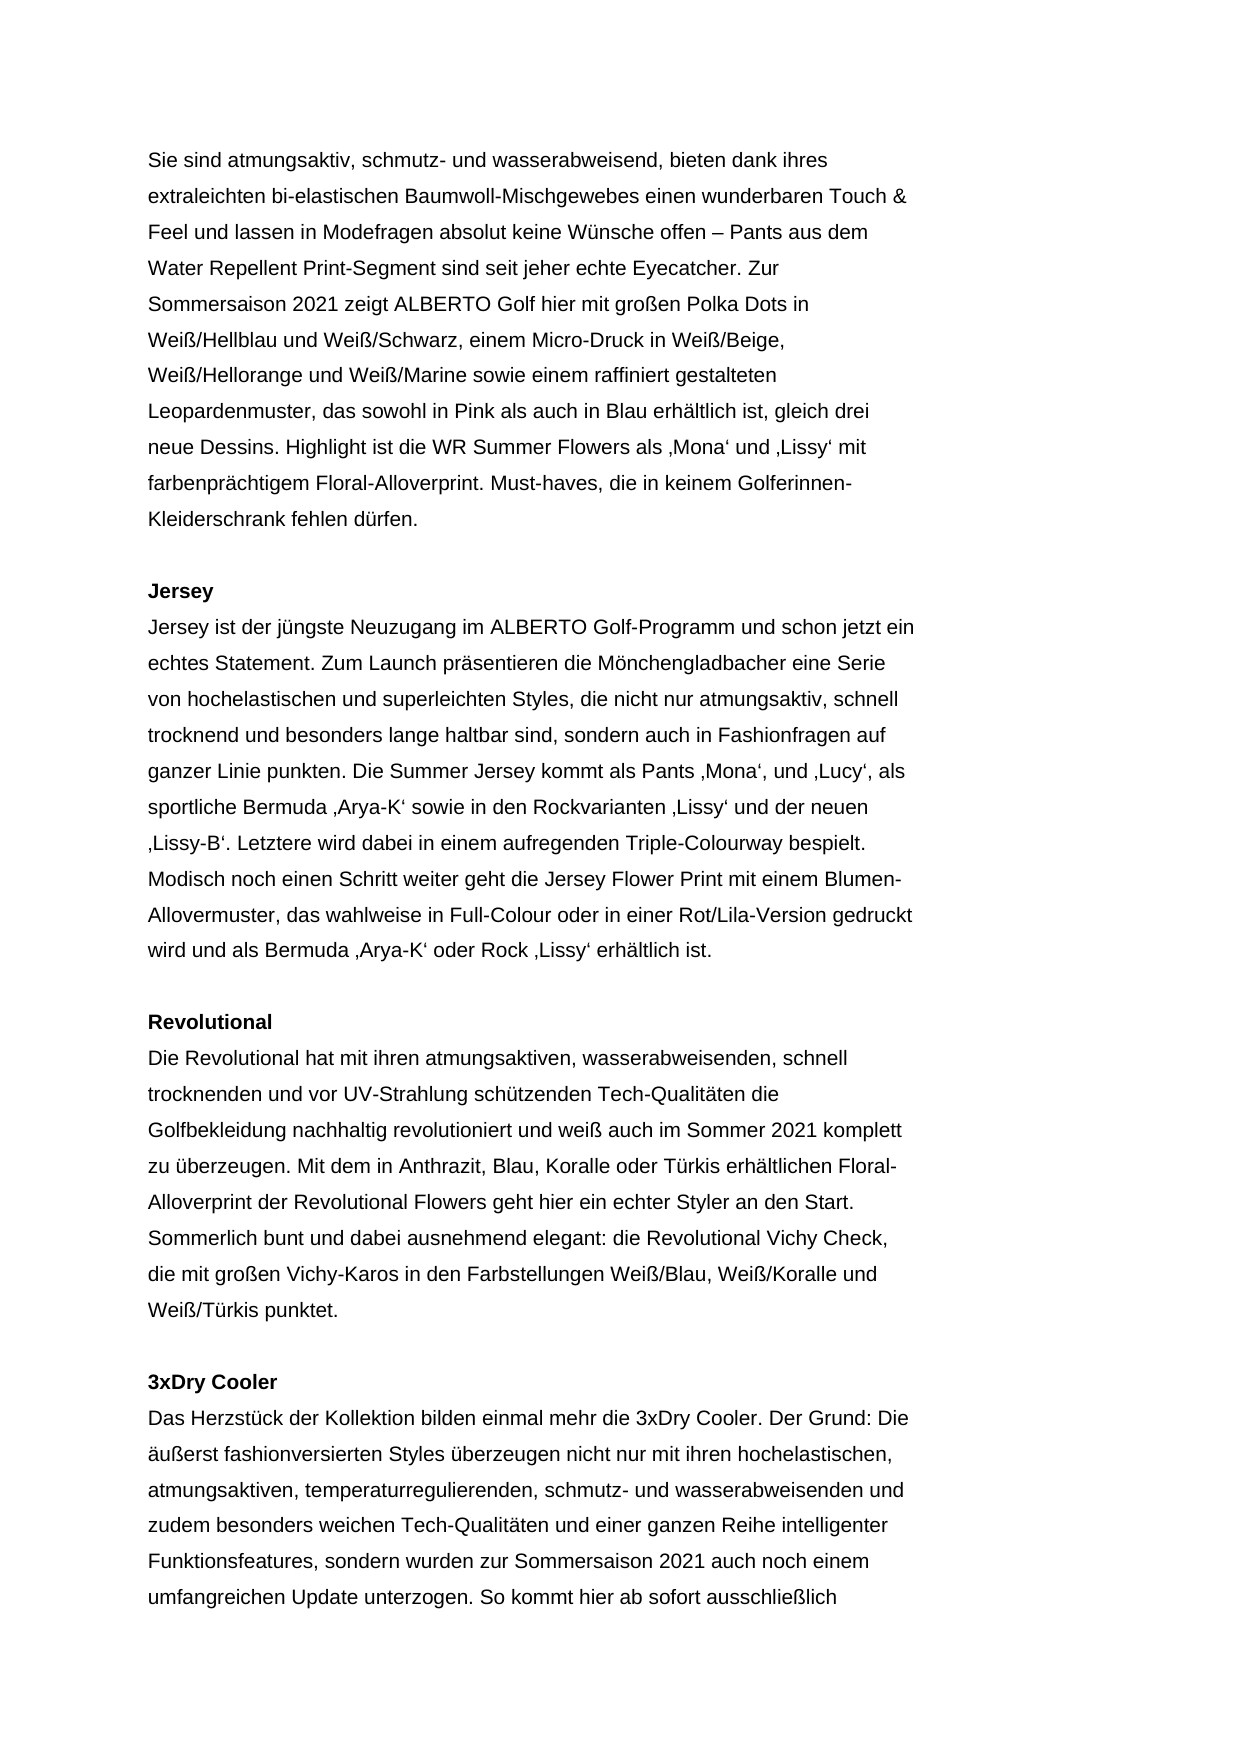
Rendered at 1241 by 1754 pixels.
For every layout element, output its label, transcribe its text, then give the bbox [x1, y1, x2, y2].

text Jersey ist der jüngste Neuzugang im ALBERTO Golf-Programm und schon jetzt ein echtes Statement. Zum Launch präsentieren die Mönchengladbacher eine Serie von hochelastischen und superleichten Styles, die nicht nur atmungsaktiv, schnell trocknend und besonders lange haltbar sind, sondern auch in Fashionfragen auf ganzer Linie punkten. Die Summer Jersey kommt als Pants ‚Mona‘, und ‚Lucy‘, als sportliche Bermuda ‚Arya-K‘ sowie in den Rockvarianten ‚Lissy‘ und der neuen ‚Lissy-B‘. Letztere wird dabei in einem aufregenden Triple-Colourway bespielt. Modisch noch einen Schritt weiter geht die Jersey Flower Print mit einem Blumen-Allovermuster, das wahlweise in Full-Colour oder in einer Rot/Lila-Version gedruckt wird und als Bermuda ‚Arya-K‘ oder Rock ‚Lissy‘ erhältlich ist. [148, 615, 916, 962]
text Revolutional [148, 1010, 916, 1034]
text Jersey [148, 579, 916, 603]
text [148, 1406, 916, 1609]
text Die Revolutional hat mit ihren atmungsaktiven, wasserabweisenden, schnell trocknenden und vor UV-Strahlung schützenden Tech-Qualitäten die Golfbekleidung nachhaltig revolutioniert und weiß auch im Sommer 2021 komplett zu überzeugen. Mit dem in Anthrazit, Blau, Koralle oder Türkis erhältlichen Floral-Alloverprint der Revolutional Flowers geht hier ein echter Styler an den Start. Sommerlich bunt und dabei ausnehmend elegant: die Revolutional Vichy Check, die mit großen Vichy-Karos in den Farbstellungen Weiß/Blau, Weiß/Koralle und Weiß/Türkis punktet. [148, 1046, 916, 1322]
text 3xDry Cooler [148, 1369, 916, 1393]
text Sie sind atmungsaktiv, schmutz- und wasserabweisend, bieten dank ihres extraleichten bi-elastischen Baumwoll-Mischgewebes einen wunderbaren Touch & Feel und lassen in Modefragen absolut keine Wünsche offen – Pants aus dem Water Repellent Print-Segment sind seit jeher echte Eyecatcher. Zur Sommersaison 2021 zeigt ALBERTO Golf hier mit großen Polka Dots in Weiß/Hellblau und Weiß/Schwarz, einem Micro-Druck in Weiß/Beige, Weiß/Hellorange und Weiß/Marine sowie einem raffiniert gestalteten Leopardenmuster, das sowohl in Pink als auch in Blau erhältlich ist, gleich drei neue Dessins. Highlight ist die WR Summer Flowers als ‚Mona‘ und ‚Lissy‘ mit farbenprächtigem Floral-Alloverprint. Must-haves, die in keinem Golferinnen-Kleiderschrank fehlen dürfen. [148, 148, 916, 531]
